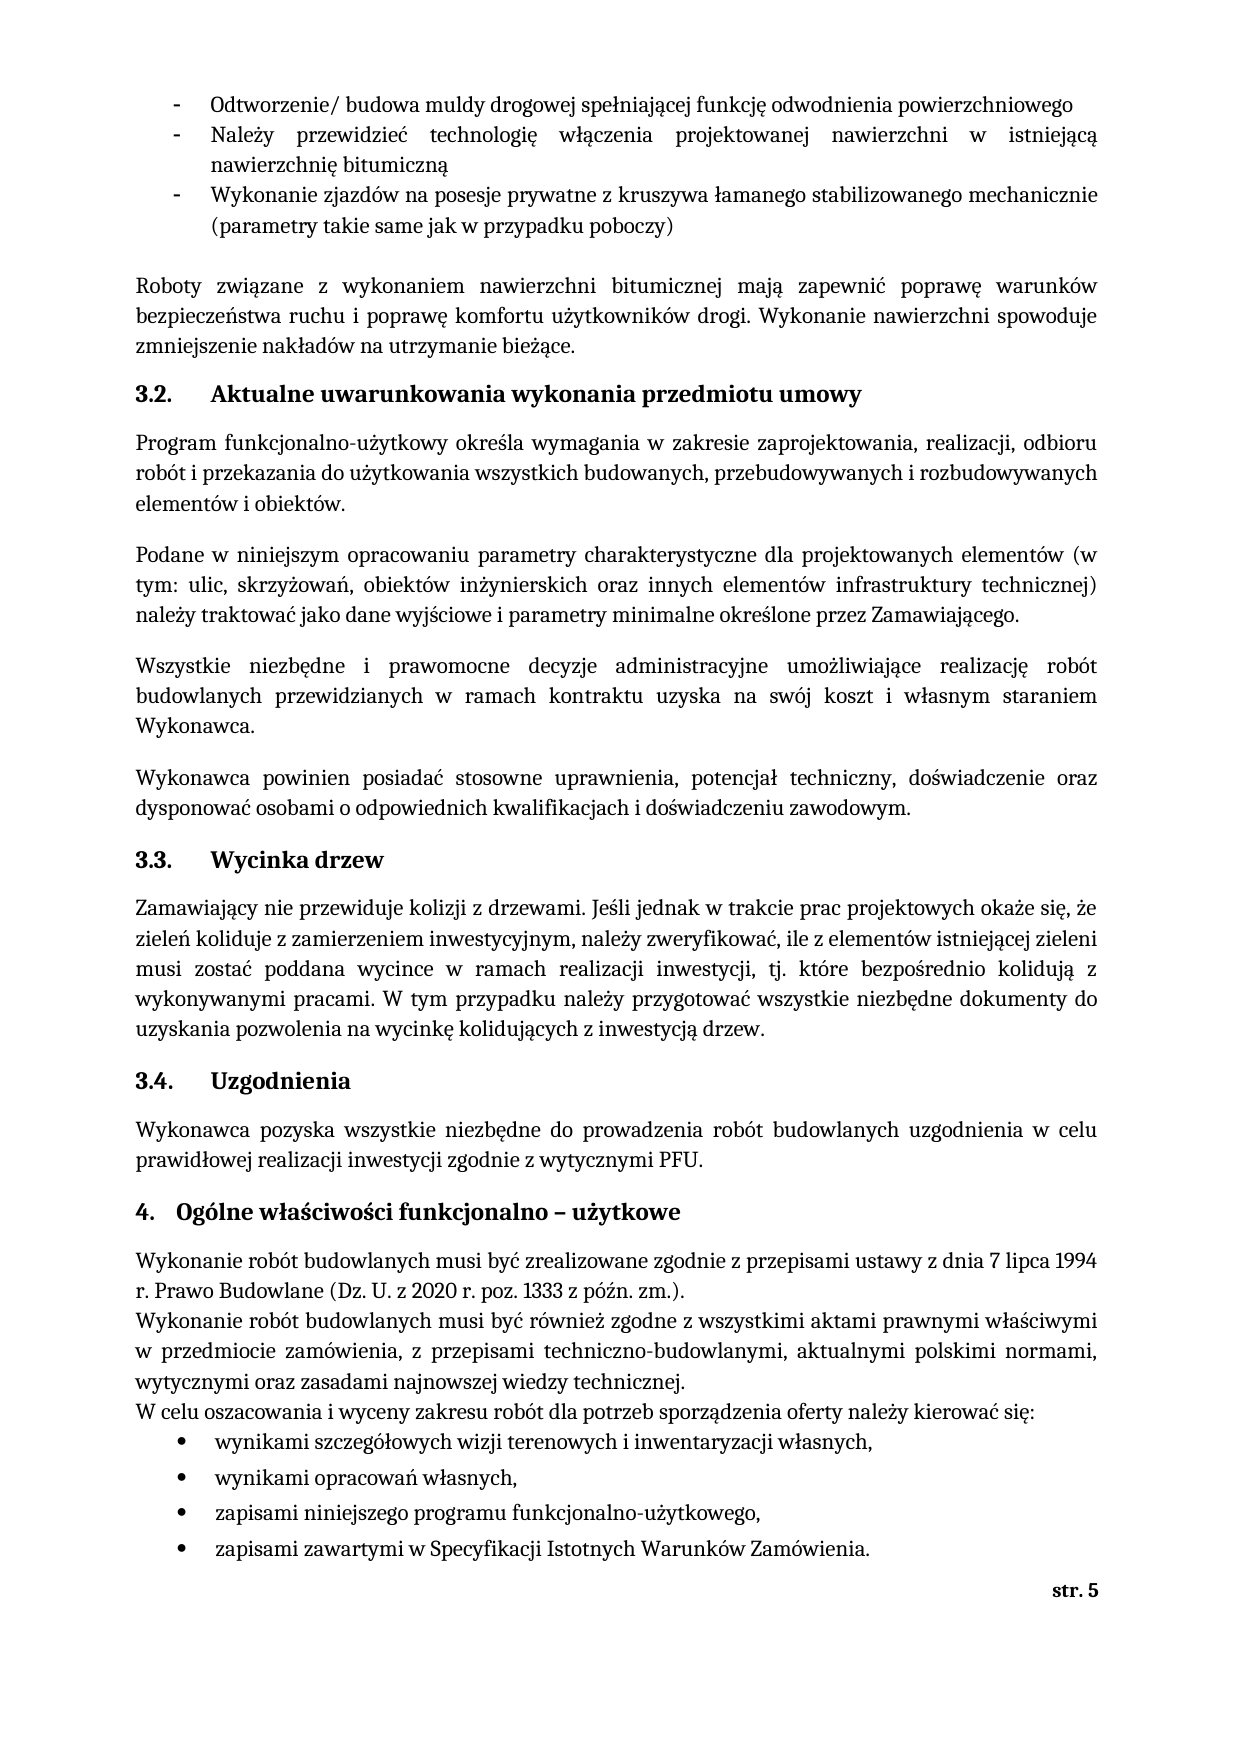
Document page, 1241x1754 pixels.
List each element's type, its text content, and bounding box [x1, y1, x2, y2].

list zapisami zawartymi w Specyfikacji Istotnych Warunków Zamówienia. [178, 1536, 1098, 1562]
list Ogólne właściwości funkcjonalno – użytkowe [135, 1198, 1098, 1227]
list Wycinka drzew [135, 846, 1098, 874]
text Podane w niniejszym opracowaniu parametry charakterystyczne dla projektowanych elementów (w tym: ulic, skrzyżowań, obiektów inżynierskich oraz innych elementów infrastruktury technicznej) należy traktować jako dane wyjściowe i parametry minimalne określone przez Zamawiającego. [135, 541, 1098, 628]
list zapisami niniejszego programu funkcjonalno-użytkowego, [178, 1500, 1098, 1527]
text Wszystkie niezbędne i prawomocne decyzje administracyjne umożliwiające realizację robót budowlanych przewidzianych w ramach kontraktu uzyska na swój koszt i własnym staraniem Wykonawca. [135, 653, 1098, 739]
list Uzgodnienia [135, 1067, 1098, 1096]
list wynikami szczegółowych wizji terenowych i inwentaryzacji własnych, [178, 1429, 1098, 1455]
text Program funkcjonalno-użytkowy określa wymagania w zakresie zaprojektowania, realizacji, odbioru robót i przekazania do użytkowania wszystkich budowanych, przebudowywanych i rozbudowywanych elementów i obiektów. [135, 430, 1098, 517]
text Wykonawca pozyska wszystkie niezbędne do prowadzenia robót budowlanych uzgodnienia w celu prawidłowej realizacji inwestycji zgodnie z wytycznymi PFU. [135, 1117, 1098, 1173]
text Roboty związane z wykonaniem nawierzchni bitumicznej mają zapewnić poprawę warunków bezpieczeństwa ruchu i poprawę komfortu użytkowników drogi. Wykonanie nawierzchni spowoduje zmniejszenie nakładów na utrzymanie bieżące. [135, 273, 1098, 360]
list wynikami opracowań własnych, [178, 1464, 1098, 1491]
list Aktualne uwarunkowania wykonania przedmiotu umowy [135, 380, 1098, 409]
text Wykonawca powinien posiadać stosowne uprawnienia, potencjał techniczny, doświadczenie oraz dysponować osobami o odpowiednich kwalifikacjach i doświadczeniu zawodowym. [135, 764, 1098, 821]
list Odtworzenie/ budowa muldy drogowej spełniającej funkcję odwodnienia powierzchniowego [173, 92, 1098, 118]
text W celu oszacowania i wyceny zakresu robót dla potrzeb sporządzenia oferty należy kierować się: [135, 1399, 1098, 1425]
list Należy przewidzieć technologię włączenia projektowanej nawierzchni w istniejącą nawierzchnię bitumiczną [173, 122, 1098, 178]
list Wykonanie zjazdów na posesje prywatne z kruszywa łamanego stabilizowanego mechanicznie (parametry takie same jak w przypadku poboczy) [173, 182, 1098, 239]
text Wykonanie robót budowlanych musi być zrealizowane zgodnie z przepisami ustawy z dnia 7 lipca 1994 r. Prawo Budowlane (Dz. U. z 2020 r. poz. 1333 z późn. zm.). [135, 1248, 1098, 1304]
text Wykonanie robót budowlanych musi być również zgodne z wszystkimi aktami prawnymi właściwymi w przedmiocie zamówienia, z przepisami techniczno-budowlanymi, aktualnymi polskimi normami, wytycznymi oraz zasadami najnowszej wiedzy technicznej. [135, 1308, 1098, 1395]
text Zamawiający nie przewiduje kolizji z drzewami. Jeśli jednak w trakcie prac projektowych okaże się, że zieleń koliduje z zamierzeniem inwestycyjnym, należy zweryfikować, ile z elementów istniejącej zieleni musi zostać poddana wycince w ramach realizacji inwestycji, tj. które bezpośrednio kolidują z wykonywanymi pracami. W tym przypadku należy przygotować wszystkie niezbędne dokumenty do uzyskania pozwolenia na wycinkę kolidujących z inwestycją drzew. [135, 895, 1098, 1042]
